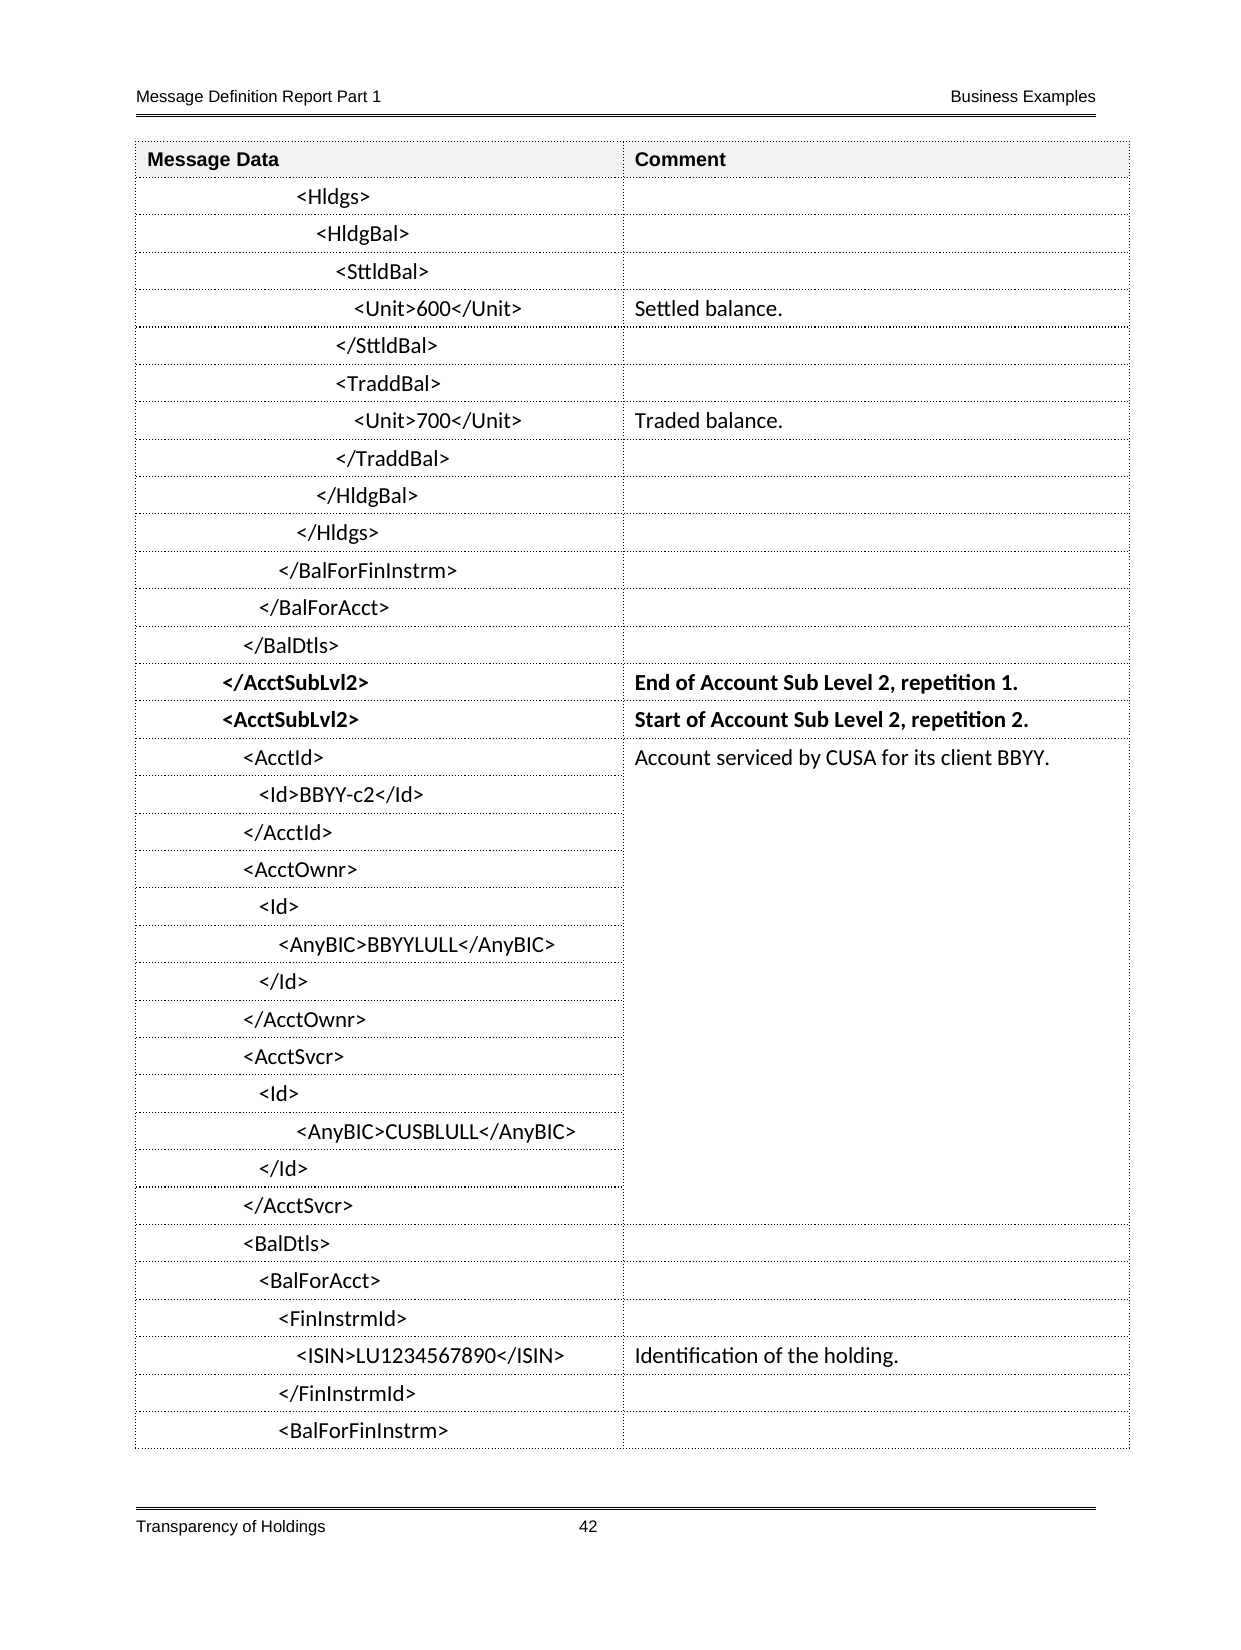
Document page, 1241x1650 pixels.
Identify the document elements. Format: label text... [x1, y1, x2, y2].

table_cell </AcctId> [136, 813, 623, 850]
table_cell <HldgBal> [136, 214, 623, 252]
table_cell Identification of the holding. [623, 1336, 1129, 1373]
table_cell <AcctOwnr> [136, 850, 623, 887]
table_cell [623, 177, 1129, 214]
table_cell <AcctSubLvl2> [136, 700, 623, 738]
table_cell <AnyBIC>CUSBLULL</AnyBIC> [136, 1112, 623, 1149]
table_cell <Unit>700</Unit> [136, 401, 623, 438]
table_cell </Id> [136, 1149, 623, 1186]
table_cell [623, 551, 1129, 588]
table_cell </AcctSubLvl2> [136, 663, 623, 700]
table_cell [623, 1261, 1129, 1299]
table_cell </TraddBal> [136, 439, 623, 476]
table_cell <FinInstrmId> [136, 1299, 623, 1336]
table_cell Start of Account Sub Level 2, repetition 2. [623, 700, 1129, 738]
table_cell </Hldgs> [136, 513, 623, 551]
table_cell <ISIN>LU1234567890</ISIN> [136, 1336, 623, 1373]
table_cell [623, 439, 1129, 476]
table_cell <BalForAcct> [136, 1261, 623, 1299]
table_cell Settled balance. [623, 289, 1129, 326]
table_cell [623, 626, 1129, 663]
table_cell <AcctId> [136, 738, 623, 775]
table_cell [623, 1299, 1129, 1336]
table_cell [623, 326, 1129, 364]
table_cell </AcctSvcr> [136, 1186, 623, 1224]
table_cell [623, 1224, 1129, 1261]
table_cell </BalDtls> [136, 626, 623, 663]
table_cell <TraddBal> [136, 364, 623, 401]
table_cell </FinInstrmId> [136, 1374, 623, 1411]
table_cell [623, 513, 1129, 551]
table_cell <Unit>600</Unit> [136, 289, 623, 326]
table_cell <BalForFinInstrm> [136, 1411, 623, 1448]
table_cell [623, 1374, 1129, 1411]
table_cell [623, 588, 1129, 626]
table_cell </SttldBal> [136, 326, 623, 364]
table_header Comment [623, 141, 1129, 177]
table_cell [623, 476, 1129, 513]
table_cell <AnyBIC>BBYYLULL</AnyBIC> [136, 925, 623, 962]
table_cell [623, 214, 1129, 252]
table_cell </AcctOwnr> [136, 1000, 623, 1037]
table_cell <Id> [136, 887, 623, 925]
table_cell <Id>BBYY-c2</Id> [136, 775, 623, 812]
table_cell [623, 364, 1129, 401]
table_cell End of Account Sub Level 2, repetition 1. [623, 663, 1129, 700]
table_cell [623, 252, 1129, 289]
table_header Message Data [136, 141, 623, 177]
table_cell Account serviced by CUSA for its client BBYY. [623, 738, 1129, 1224]
table_cell </Id> [136, 962, 623, 999]
table_cell <SttldBal> [136, 252, 623, 289]
table_cell Traded balance. [623, 401, 1129, 438]
table_cell <Hldgs> [136, 177, 623, 214]
table_cell </HldgBal> [136, 476, 623, 513]
table_cell <BalDtls> [136, 1224, 623, 1261]
table_cell [623, 1411, 1129, 1448]
table_cell <AcctSvcr> [136, 1037, 623, 1074]
table_cell <Id> [136, 1074, 623, 1112]
table_cell </BalForFinInstrm> [136, 551, 623, 588]
table_cell </BalForAcct> [136, 588, 623, 626]
